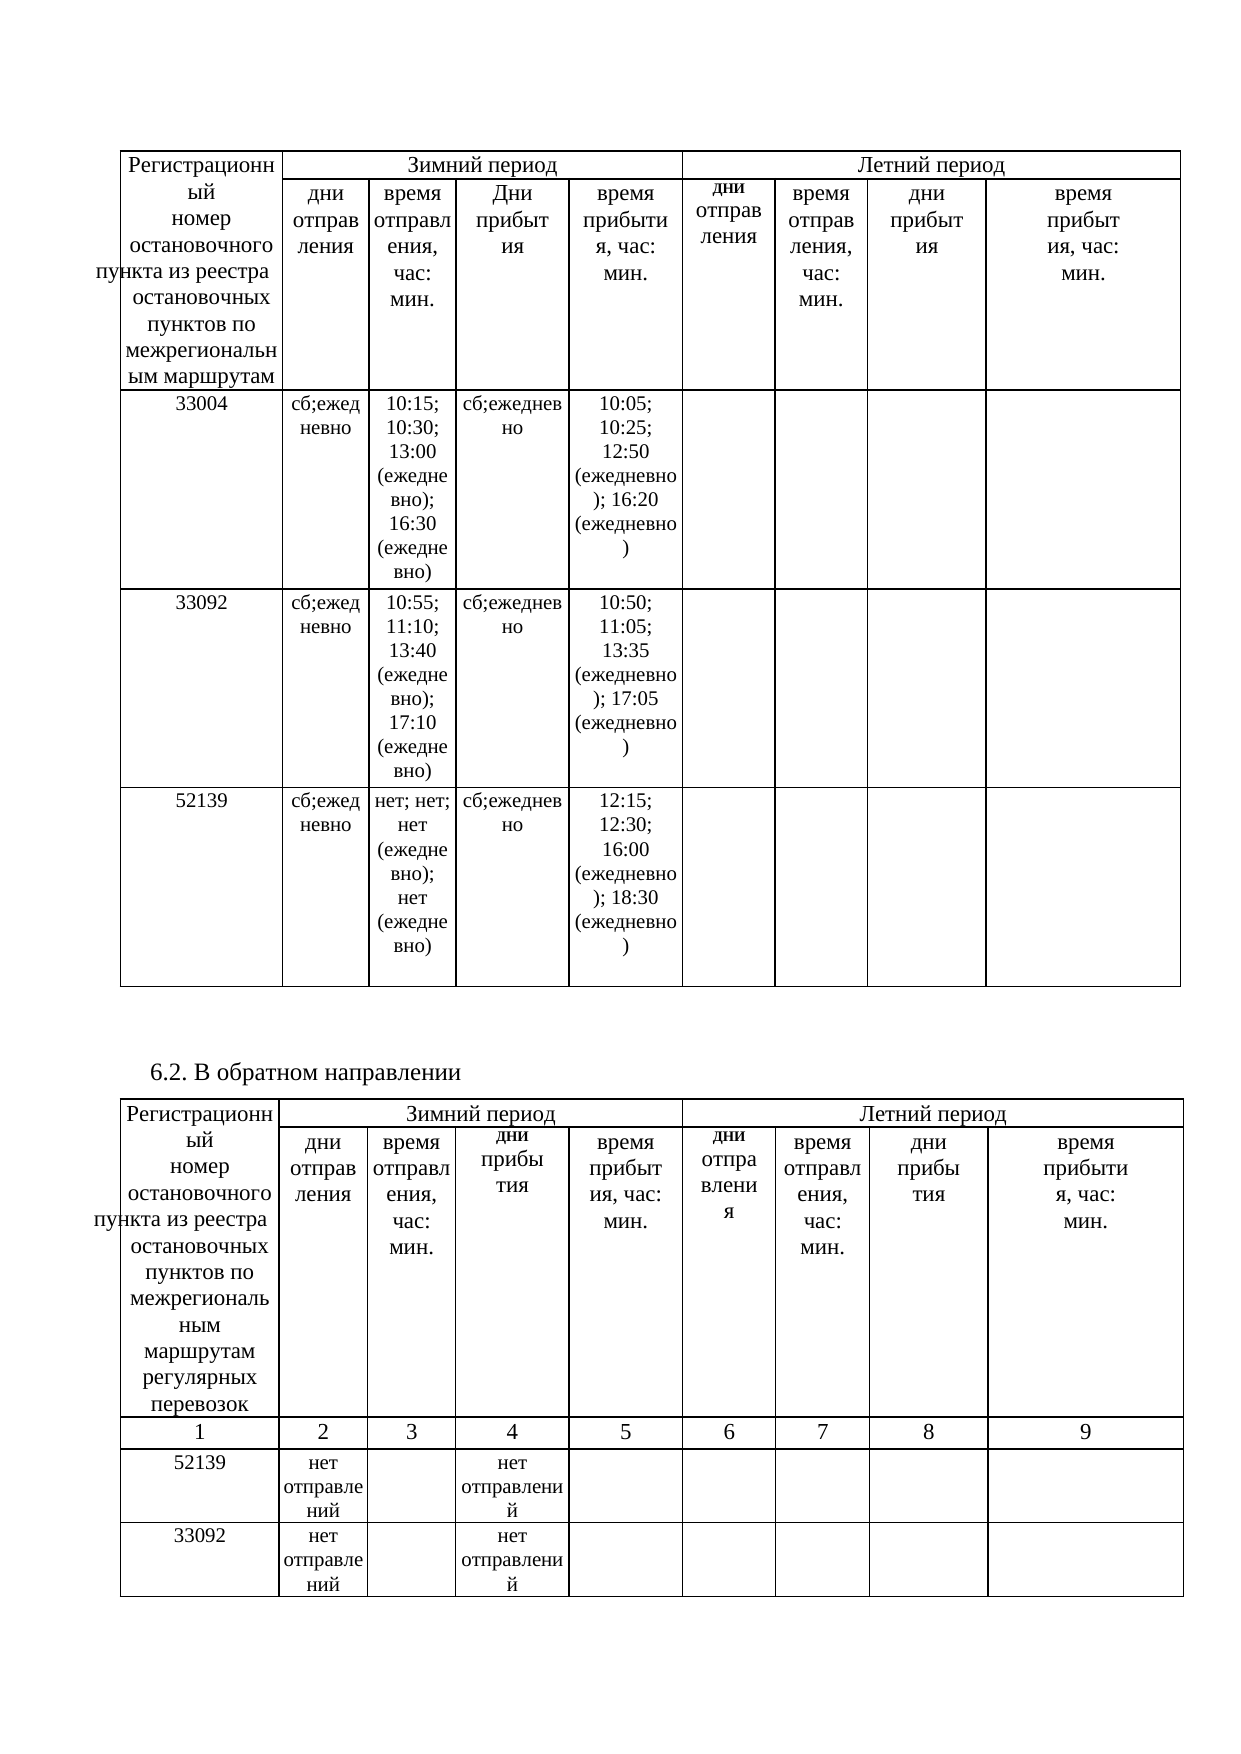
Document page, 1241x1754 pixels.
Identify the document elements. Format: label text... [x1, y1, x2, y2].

table_cell время прибыти я, час: мин. [570, 180, 682, 389]
table_cell [570, 1450, 682, 1522]
table_cell 6 [683, 1418, 775, 1448]
table_cell [776, 1523, 869, 1596]
table_cell 33092 [121, 590, 282, 787]
table_cell время отправл ения, час: мин. [776, 1128, 869, 1416]
table_cell [368, 1523, 455, 1596]
table_cell сб;ежедневно [457, 590, 568, 787]
table_cell 52139 [121, 788, 282, 986]
table_cell [683, 590, 774, 787]
table_cell 7 [776, 1418, 869, 1448]
table_cell нет отправлений [280, 1523, 367, 1596]
table_cell 4 [456, 1418, 568, 1448]
table_cell [870, 1450, 987, 1522]
table_cell 10:15; 10:30; 13:00 (ежедневно); 16:30 (ежедневно) [370, 391, 455, 588]
table_cell сб;ежедневно [283, 391, 368, 588]
table_cell [570, 1523, 682, 1596]
table_cell 10:05; 10:25; 12:50 (ежедневно); 16:20 (ежедневно) [570, 391, 682, 588]
text 6.2. В обратном направлении [150, 1057, 1090, 1086]
table_cell сб;ежедневно [283, 590, 368, 787]
table_header Летний период [683, 1100, 1183, 1126]
table_cell 3 [368, 1418, 455, 1448]
table_cell сб;ежедневно [283, 788, 368, 986]
table_header Зимний период [283, 152, 682, 178]
table_header Летний период [683, 152, 1180, 178]
table_cell 33092 [121, 1523, 278, 1596]
table_cell [683, 391, 774, 588]
table_cell ДНИ прибы тия [456, 1128, 568, 1416]
table_cell 8 [870, 1418, 987, 1448]
table_cell время отправ ления, час: мин. [776, 180, 867, 389]
table_cell 5 [570, 1418, 682, 1448]
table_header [121, 1100, 278, 1416]
table_cell время прибыти я, час: мин. [989, 1128, 1183, 1416]
table_cell 9 [989, 1418, 1183, 1448]
table_cell время отправл ения, час: мин. [368, 1128, 455, 1416]
table_cell 33004 [121, 391, 282, 588]
table_header Зимний период [280, 1100, 682, 1126]
table_cell [868, 590, 985, 787]
table_cell 10:55; 11:10; 13:40 (ежедневно); 17:10 (ежедневно) [370, 590, 455, 787]
table_cell 10:50; 11:05; 13:35 (ежедневно); 17:05 (ежедневно) [570, 590, 682, 787]
table_cell [987, 391, 1180, 588]
table_cell 12:15; 12:30; 16:00 (ежедневно); 18:30 (ежедневно) [570, 788, 682, 986]
table_cell Дни прибыт ия [457, 180, 568, 389]
table_cell ДНИ отправ ления [683, 180, 774, 389]
table_cell нет; нет; нет (ежедневно); нет (ежедневно) [370, 788, 455, 986]
table_cell дни отправ ления [283, 180, 368, 389]
table_cell [987, 788, 1180, 986]
table_cell сб;ежедневно [457, 788, 568, 986]
table_cell дни прибыт ия [868, 180, 985, 389]
table_cell [683, 1450, 775, 1522]
table_cell [776, 1450, 869, 1522]
table_cell [368, 1450, 455, 1522]
table_cell [870, 1523, 987, 1596]
table_cell 1 [121, 1418, 278, 1448]
table_cell [776, 590, 867, 787]
table_cell [868, 788, 985, 986]
table_cell [868, 391, 985, 588]
table_cell [989, 1450, 1183, 1522]
table_cell дни отправ ления [280, 1128, 367, 1416]
table_cell нет отправлений [280, 1450, 367, 1522]
table_cell [989, 1523, 1183, 1596]
table_cell [683, 788, 774, 986]
table_cell [776, 391, 867, 588]
table_cell сб;ежедневно [457, 391, 568, 588]
table_cell время прибыт ия, час: мин. [570, 1128, 682, 1416]
table_cell ДНИ отпра влени я [683, 1128, 775, 1416]
table_cell время отправл ения, час: мин. [370, 180, 455, 389]
table_cell [987, 590, 1180, 787]
table_cell 2 [280, 1418, 367, 1448]
table_cell 52139 [121, 1450, 278, 1522]
table_cell нет отправлений [456, 1450, 568, 1522]
table_cell дни прибы тия [870, 1128, 987, 1416]
table_header Регистрационный номер остановочного пункта из реестра остановочных пунктов по межрегиональным маршрутам регулярных перевозок [121, 152, 282, 389]
table_cell нет отправлений [456, 1523, 568, 1596]
table_cell [776, 788, 867, 986]
table_cell время прибыт ия, час: мин. [987, 180, 1180, 389]
table_cell [683, 1523, 775, 1596]
